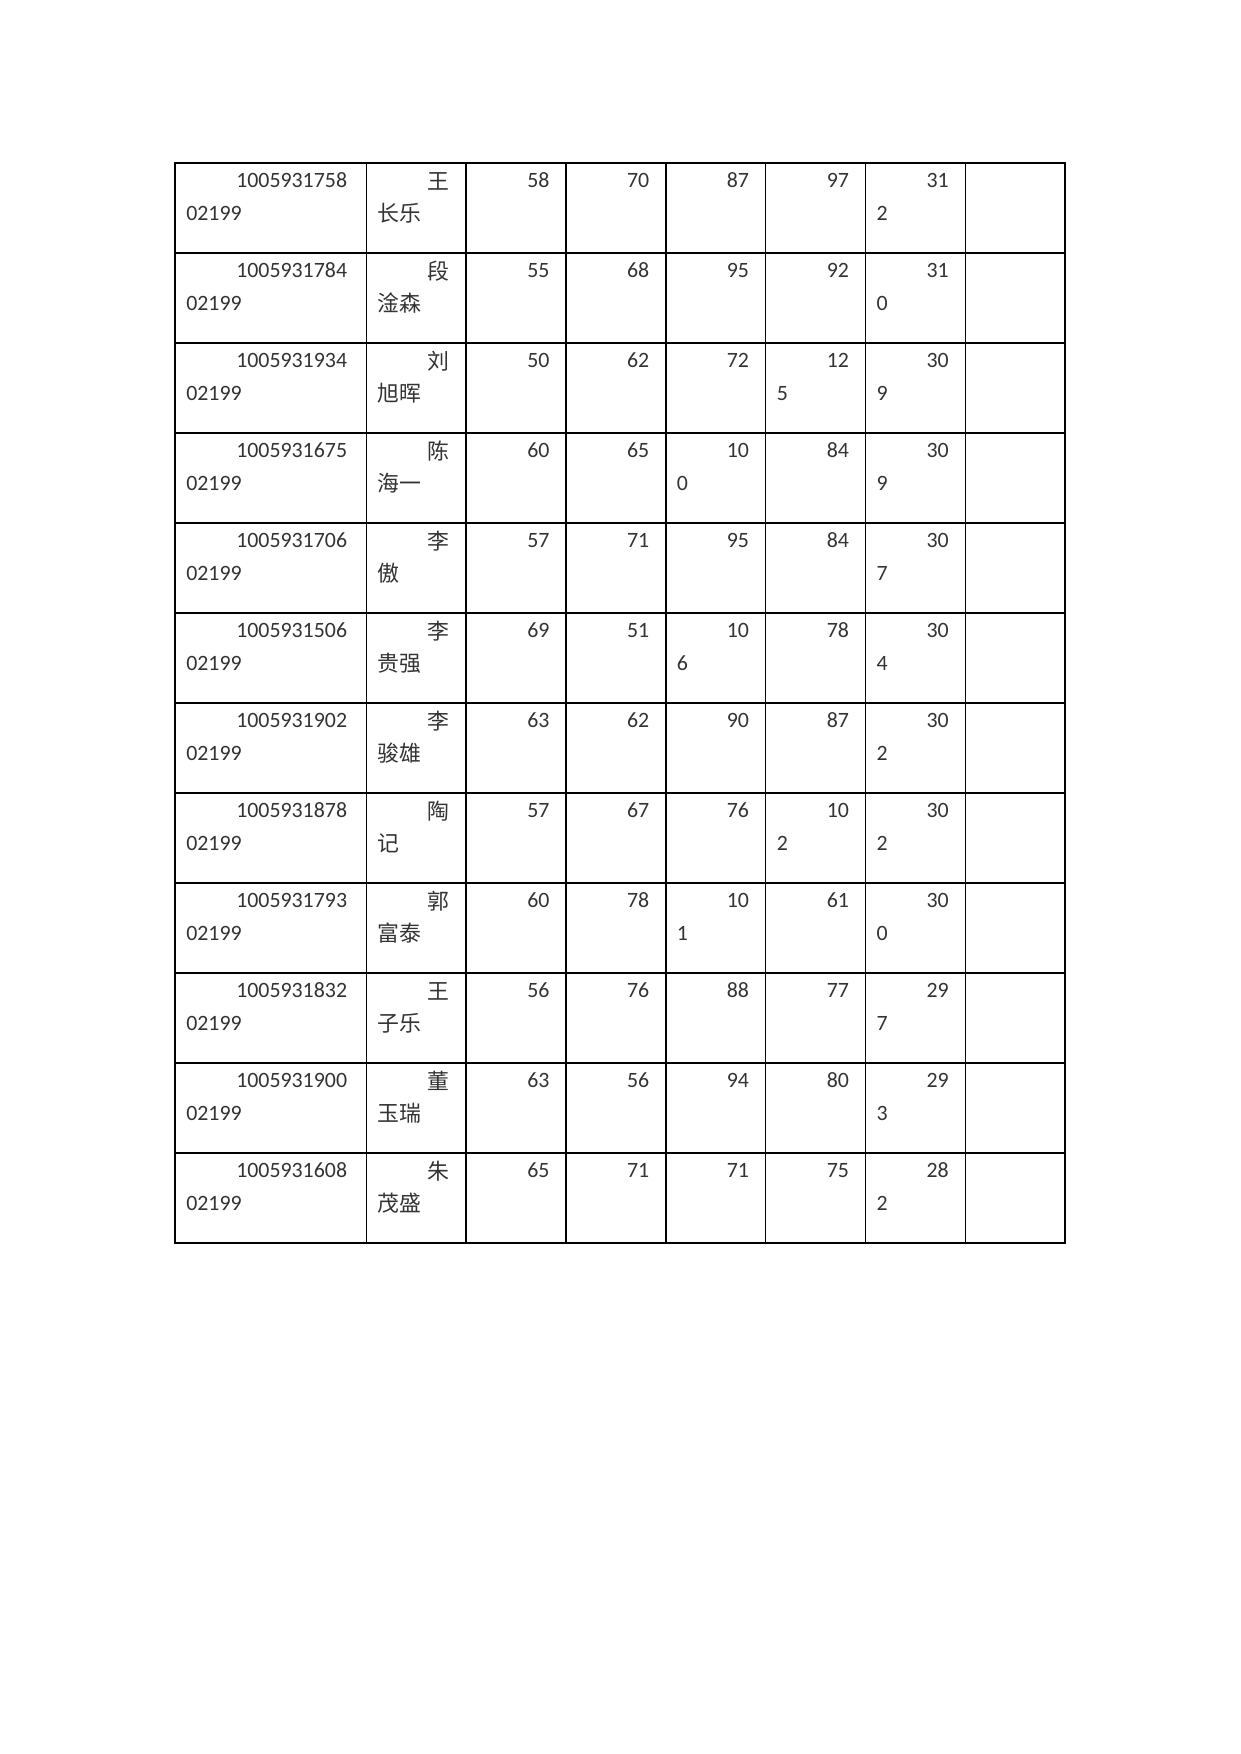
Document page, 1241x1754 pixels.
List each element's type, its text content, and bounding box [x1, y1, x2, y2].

table_cell 90 [667, 704, 765, 792]
table_cell 58 [467, 164, 565, 252]
table_cell 100 [667, 434, 765, 522]
table_cell 309 [866, 434, 965, 522]
table_cell 56 [467, 974, 565, 1062]
table_cell 88 [667, 974, 765, 1062]
table_cell 309 [866, 344, 965, 432]
table_cell 57 [467, 524, 565, 612]
table_cell 84 [766, 434, 865, 522]
table_cell 62 [567, 704, 665, 792]
table_cell 100593150602199 [176, 614, 366, 702]
table_cell 92 [766, 254, 865, 342]
table_cell 69 [467, 614, 565, 702]
table_cell [966, 1064, 1064, 1152]
table_cell 56 [567, 1064, 665, 1152]
table_cell 101 [667, 884, 765, 972]
table_cell [966, 704, 1064, 792]
table_cell 300 [866, 884, 965, 972]
table_cell 106 [667, 614, 765, 702]
table_cell 段淦森 [367, 254, 465, 342]
table_cell 62 [567, 344, 665, 432]
table_cell 65 [567, 434, 665, 522]
table_cell 70 [567, 164, 665, 252]
table_cell [966, 164, 1064, 252]
table_cell 67 [567, 794, 665, 882]
table_cell 75 [766, 1154, 865, 1242]
table_cell 60 [467, 434, 565, 522]
table_cell 100593187802199 [176, 794, 366, 882]
table_cell 100593178402199 [176, 254, 366, 342]
table_cell 310 [866, 254, 965, 342]
table_cell 100593183202199 [176, 974, 366, 1062]
table_cell [966, 794, 1064, 882]
table_cell 68 [567, 254, 665, 342]
table_cell 97 [766, 164, 865, 252]
table_cell 102 [766, 794, 865, 882]
table_cell 302 [866, 704, 965, 792]
table_cell 71 [567, 1154, 665, 1242]
table_cell 50 [467, 344, 565, 432]
table_cell 60 [467, 884, 565, 972]
table_cell [966, 1154, 1064, 1242]
table_cell 刘旭晖 [367, 344, 465, 432]
table_cell 71 [567, 524, 665, 612]
table_cell 78 [766, 614, 865, 702]
table_cell 297 [866, 974, 965, 1062]
table_cell 304 [866, 614, 965, 702]
table_cell 陈海一 [367, 434, 465, 522]
table_cell 55 [467, 254, 565, 342]
table_cell 77 [766, 974, 865, 1062]
table_cell 87 [667, 164, 765, 252]
table_cell 李傲 [367, 524, 465, 612]
table_cell 307 [866, 524, 965, 612]
table_cell 80 [766, 1064, 865, 1152]
table_cell 312 [866, 164, 965, 252]
table_cell 100593193402199 [176, 344, 366, 432]
table_cell 100593175802199 [176, 164, 366, 252]
table_cell 76 [567, 974, 665, 1062]
table_cell 78 [567, 884, 665, 972]
table_cell [966, 344, 1064, 432]
table_cell 王长乐 [367, 164, 465, 252]
table_cell 100593167502199 [176, 434, 366, 522]
table_cell 293 [866, 1064, 965, 1152]
table_cell [966, 884, 1064, 972]
table_cell 95 [667, 524, 765, 612]
table_cell 94 [667, 1064, 765, 1152]
table_cell [966, 974, 1064, 1062]
table_cell [966, 254, 1064, 342]
table_cell 陶记 [367, 794, 465, 882]
table_cell 100593190002199 [176, 1064, 366, 1152]
table_cell 王子乐 [367, 974, 465, 1062]
table_cell 董玉瑞 [367, 1064, 465, 1152]
table_cell 57 [467, 794, 565, 882]
table_cell 76 [667, 794, 765, 882]
table_cell [966, 524, 1064, 612]
table_cell [966, 614, 1064, 702]
table_cell 65 [467, 1154, 565, 1242]
table_cell 87 [766, 704, 865, 792]
table_cell 李骏雄 [367, 704, 465, 792]
table_cell 100593160802199 [176, 1154, 366, 1242]
table_cell 302 [866, 794, 965, 882]
table_cell 61 [766, 884, 865, 972]
table_cell 63 [467, 704, 565, 792]
table_cell 71 [667, 1154, 765, 1242]
table_cell 84 [766, 524, 865, 612]
table_cell 郭富泰 [367, 884, 465, 972]
table_cell 100593179302199 [176, 884, 366, 972]
table_cell 125 [766, 344, 865, 432]
table_cell [966, 434, 1064, 522]
table_cell 51 [567, 614, 665, 702]
table_cell 100593190202199 [176, 704, 366, 792]
table_cell 95 [667, 254, 765, 342]
table_cell 282 [866, 1154, 965, 1242]
table_cell 72 [667, 344, 765, 432]
table_cell 李贵强 [367, 614, 465, 702]
table_cell 63 [467, 1064, 565, 1152]
table_cell 朱茂盛 [367, 1154, 465, 1242]
table_cell 100593170602199 [176, 524, 366, 612]
